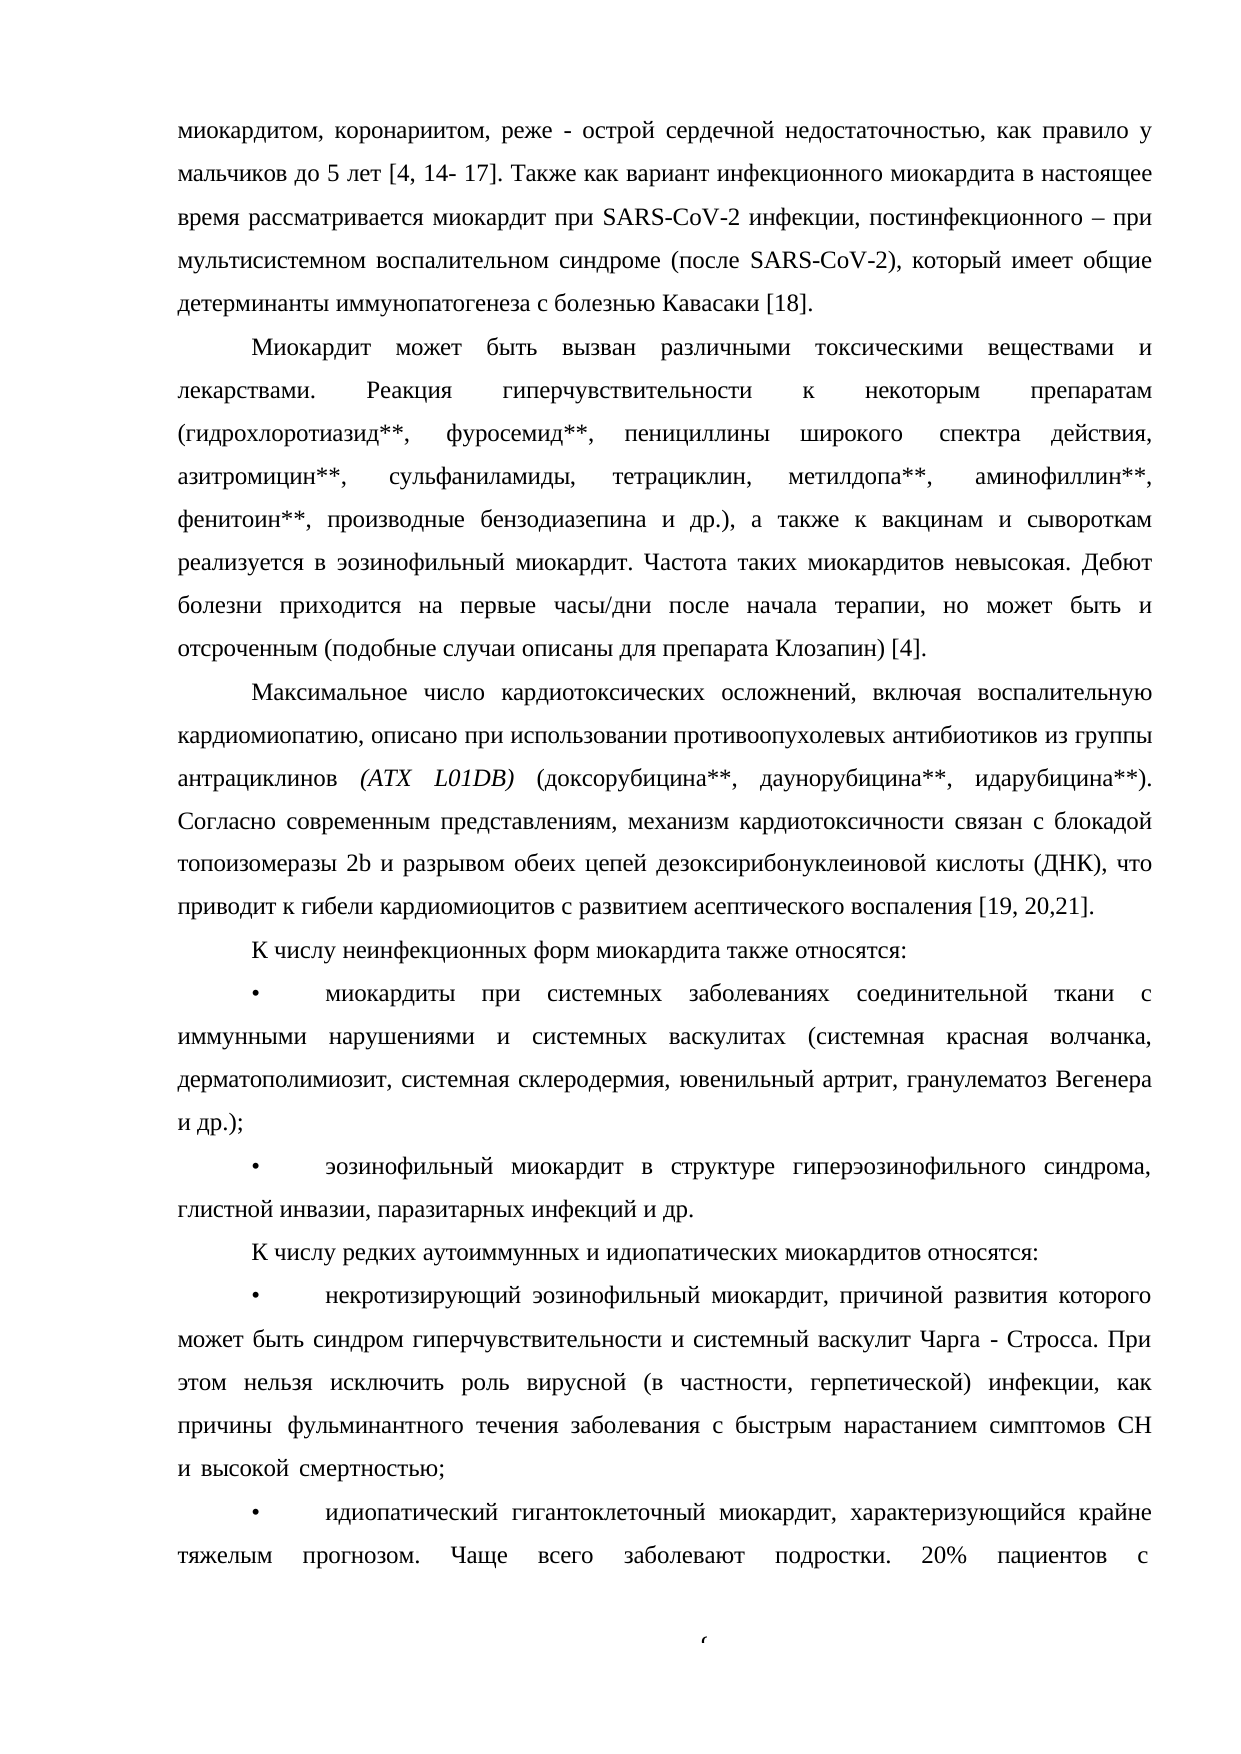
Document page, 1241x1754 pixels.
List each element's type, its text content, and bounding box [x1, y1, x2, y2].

text Миокардит может быть вызван различными токсическими веществами и лекарствами. Реакция гиперчувствительности к некоторым препаратам (гидрохлоротиазид**, фуросемид**, пенициллины широкого спектра действия, азитромицин**, сульфаниламиды, тетрациклин, метилдопа**, аминофиллин**, фенитоин**, производные бензодиазепина и др.), а также к вакцинам и сывороткам реализуется в эозинофильный миокардит. Частота таких миокардитов невысокая. Дебют болезни приходится на первые часы/дни после начала терапии, но может быть и отсроченным (подобные случаи описаны для препарата Клозапин) [4]. [177, 332, 1152, 662]
list идиопатический гигантоклеточный миокардит, характеризующийся крайне тяжелым прогнозом. Чаще всего заболевают подростки. 20% пациентов с [177, 1497, 1152, 1568]
list миокардиты при системных заболеваниях соединительной ткани с иммунными нарушениями и системных васкулитах (системная красная волчанка, дерматополимиозит, системная склеродермия, ювенильный артрит, гранулематоз Вегенера и др.); [177, 978, 1152, 1136]
list некротизирующий эозинофильный миокардит, причиной развития которого может быть синдром гиперчувствительности и системный васкулит Чарга - Стросса. При этом нельзя исключить роль вирусной (в частности, герпетической) инфекции, как причины фульминантного течения заболевания с быстрым нарастанием симптомов СН и высокой смертностью; [177, 1281, 1152, 1482]
text Максимальное число кардиотоксических осложнений, включая воспалительную кардиомиопатию, описано при использовании противоопухолевых антибиотиков из группы антрациклинов (АТХ L01DB) (доксорубицина**, даунорубицина**, идарубицина**). Согласно современным представлениям, механизм кардиотоксичности связан с блокадой топоизомеразы 2b и разрывом обеих цепей дезоксирибонуклеиновой кислоты (ДНК), что приводит к гибели кардиомиоцитов с развитием асептического воспаления [19, 20,21]. [177, 677, 1152, 920]
text миокардитом, коронариитом, реже - острой сердечной недостаточностью, как правило у мальчиков до 5 лет [4, 14- 17]. Также как вариант инфекционного миокардита в настоящее время рассматривается миокардит при SARS-CoV-2 инфекции, постинфекционного – при мультисистемном воспалительном синдроме (после SARS-CoV-2), который имеет общие детерминанты иммунопатогенеза с болезнью Кавасаки [18]. [177, 115, 1152, 317]
text К числу неинфекционных форм миокардита также относятся: [251, 935, 1163, 964]
list эозинофильный миокардит в структуре гиперэозинофильного синдрома, глистной инвазии, паразитарных инфекций и др. [177, 1151, 1151, 1223]
text К числу редких аутоиммунных и идиопатических миокардитов относятся: [251, 1237, 1163, 1266]
